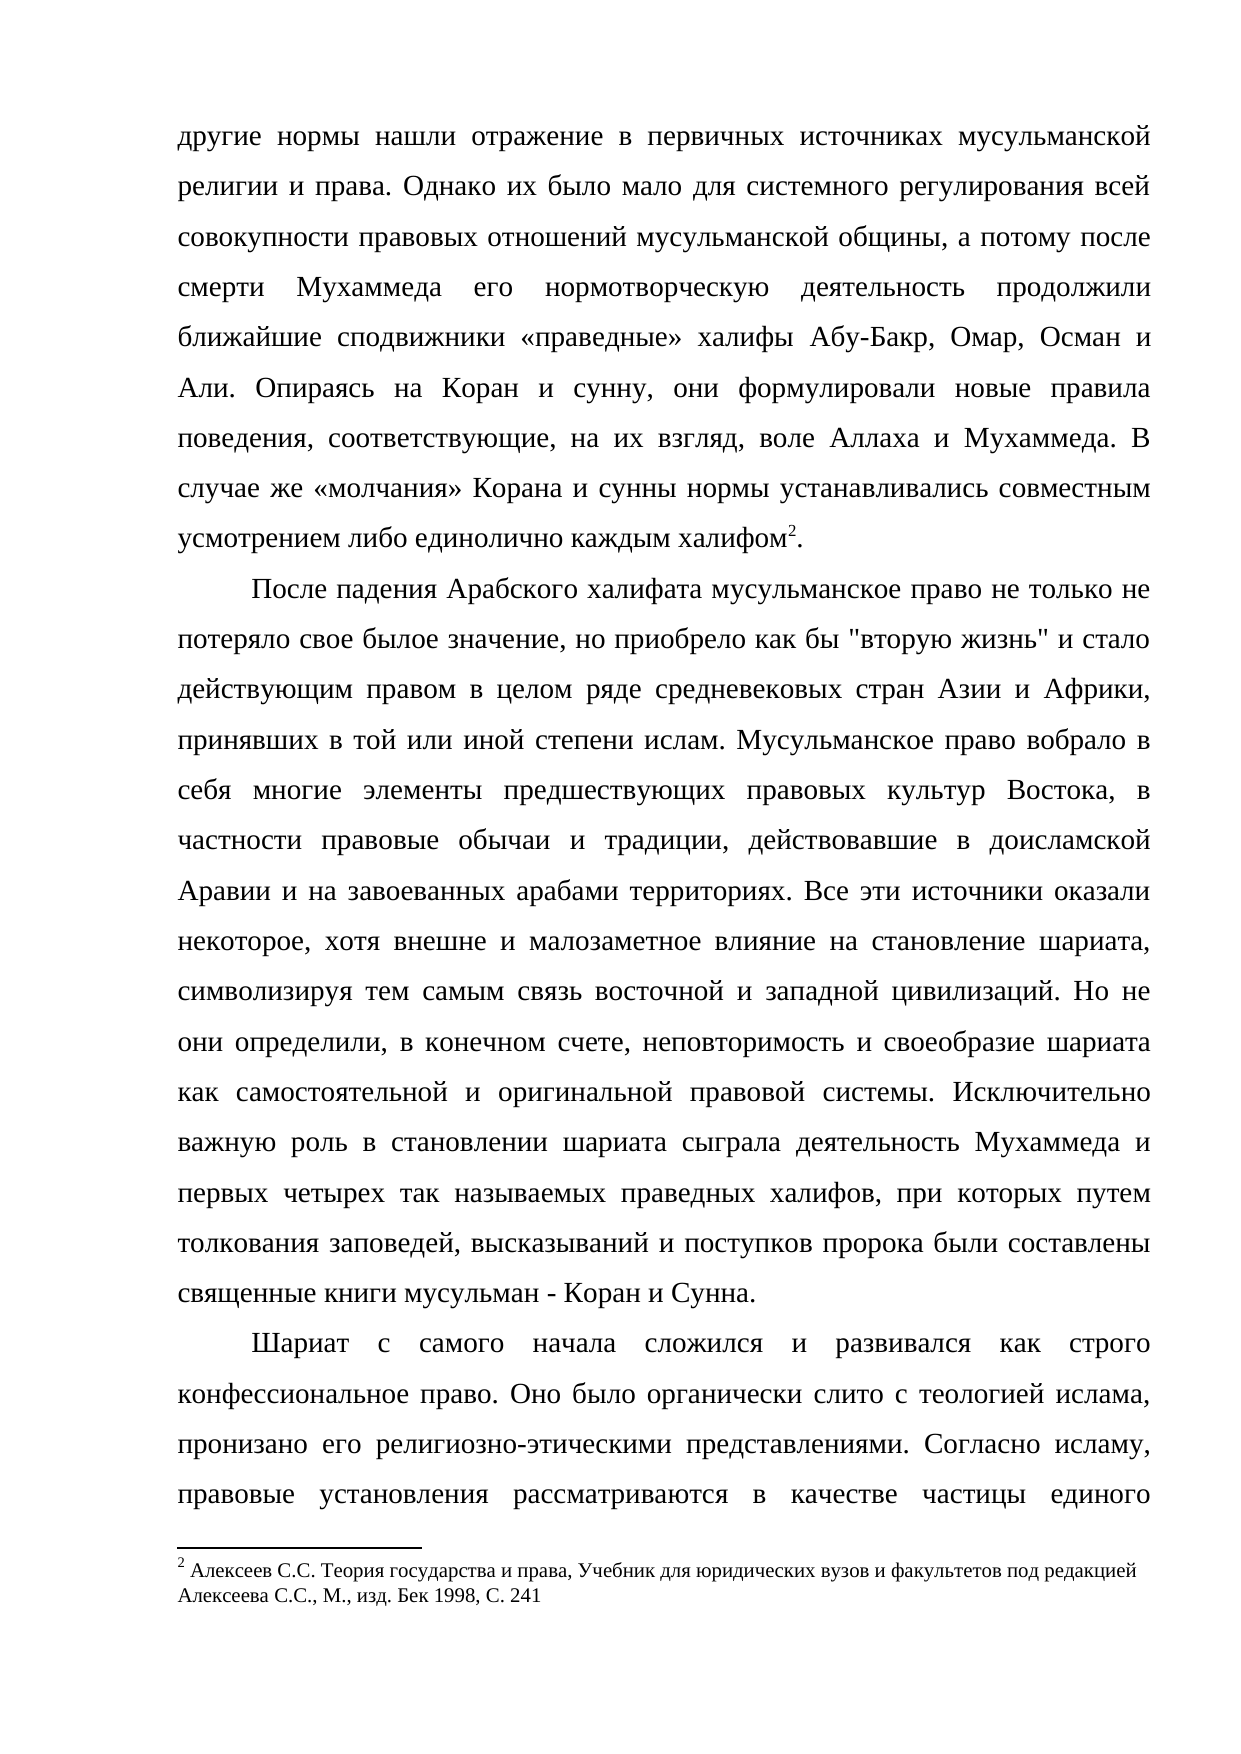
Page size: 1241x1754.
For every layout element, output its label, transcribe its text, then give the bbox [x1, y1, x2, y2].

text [177, 118, 1152, 554]
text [177, 1326, 1152, 1510]
text После падения Арабского халифата мусульманское право не только не потеряло свое былое значение, но приобрело как бы "вторую жизнь" и стало действующим правом в целом ряде средневековых стран Азии и Африки, принявших в той или иной степени ислам. Мусульманское право вобрало в себя многие элементы предшествующих правовых культур Востока, в частности правовые обычаи и традиции, действовавшие в доисламской Аравии и на завоеванных арабами территориях. Все эти источники оказали некоторое, хотя внешне и малозаметное влияние на становление шариата, символизируя тем самым связь восточной и западной цивилизаций. Но не они определили, в конечном счете, неповторимость и своеобразие шариата как самостоятельной и оригинальной правовой системы. Исключительно важную роль в становлении шариата сыграла деятельность Мухаммеда и первых четырех так называемых праведных халифов, при которых путем толкования заповедей, высказываний и поступков пророка были составлены священные книги мусульман - Коран и Сунна. [177, 571, 1152, 1309]
